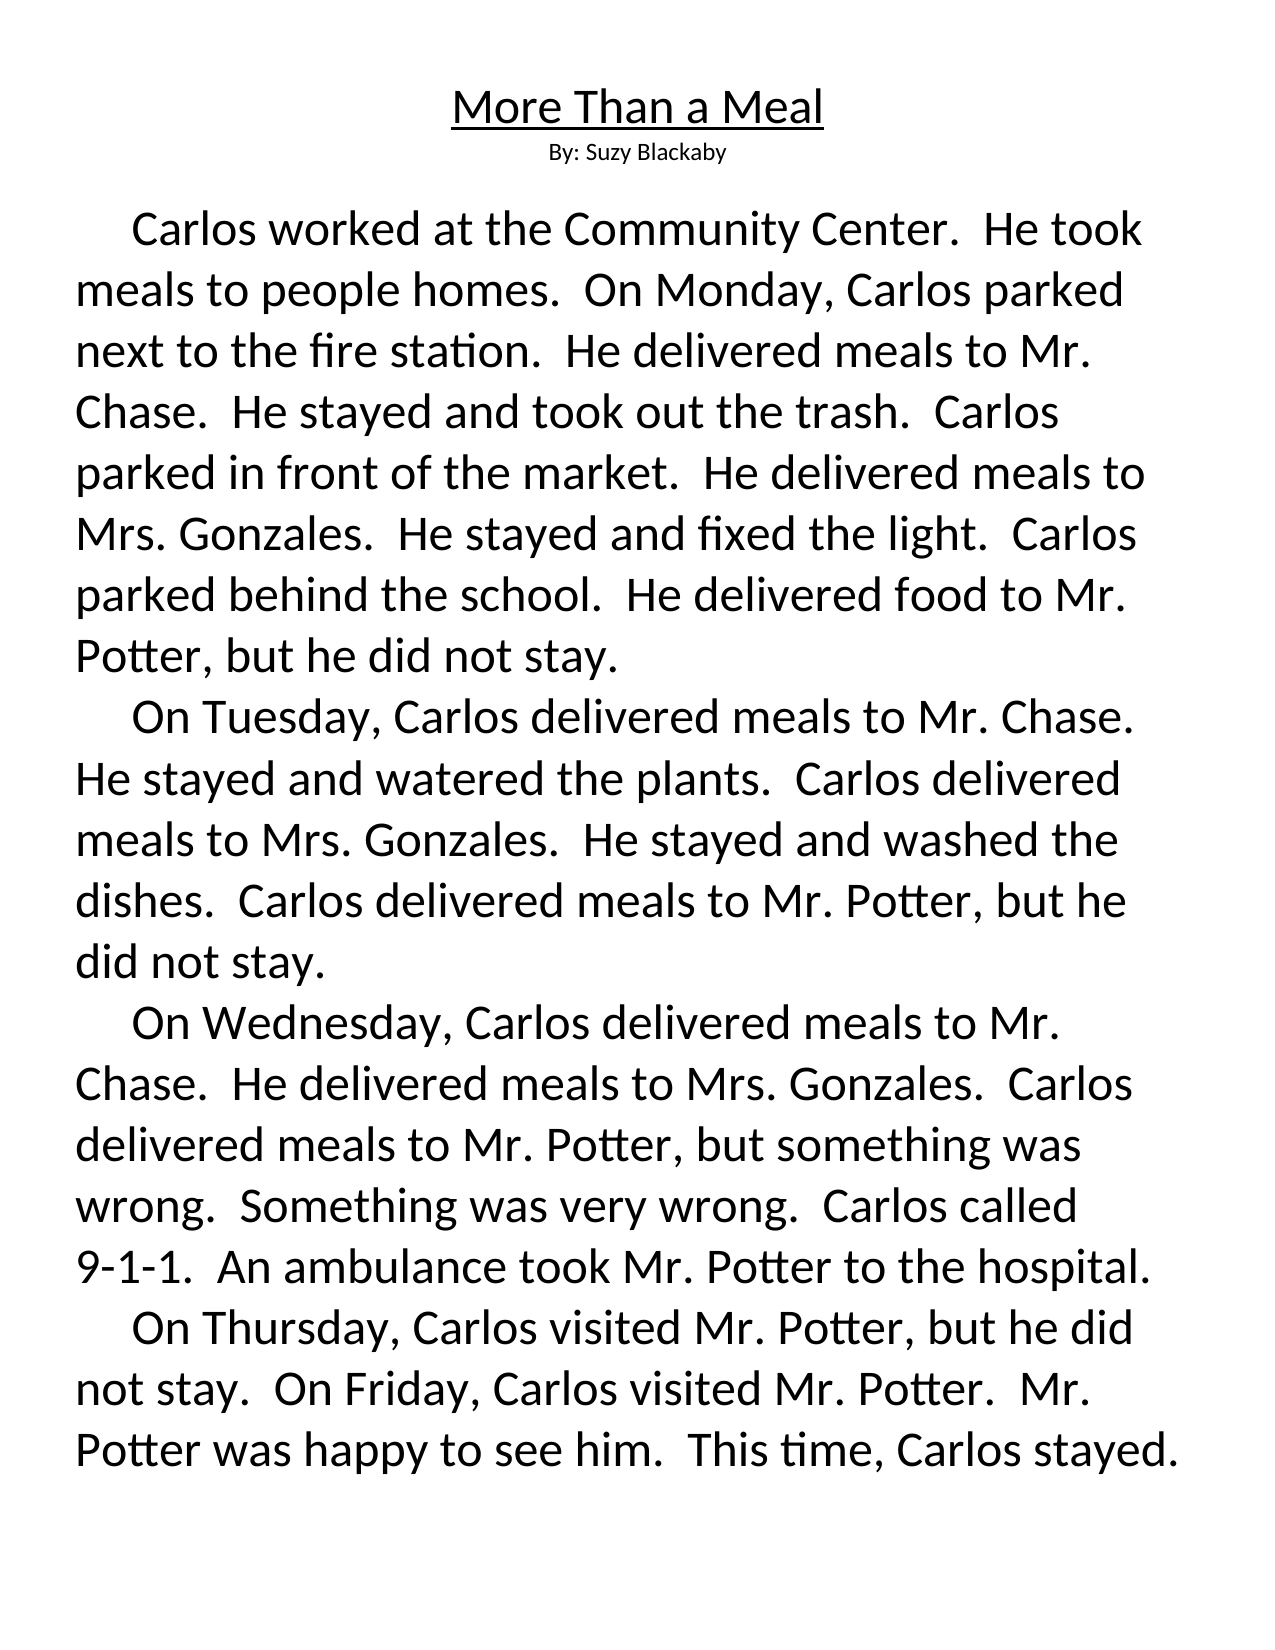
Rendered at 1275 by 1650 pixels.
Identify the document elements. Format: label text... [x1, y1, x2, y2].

text By: Suzy Blackaby [75, 136, 1200, 167]
text On Wednesday, Carlos delivered meals to Mr. Chase. He delivered meals to Mrs. Gonzales. Carlos delivered meals to Mr. Potter, but something was wrong. Something was very wrong. Carlos called 9-1-1. An ambulance took Mr. Potter to the hospital. [75, 991, 1200, 1296]
text On Tuesday, Carlos delivered meals to Mr. Chase. He stayed and watered the plants. Carlos delivered meals to Mrs. Gonzales. He stayed and washed the dishes. Carlos delivered meals to Mr. Potter, but he did not stay. [75, 685, 1200, 991]
text Carlos worked at the Community Center. He took meals to people homes. On Monday, Carlos parked next to the fire station. He delivered meals to Mr. Chase. He stayed and took out the trash. Carlos parked in front of the market. He delivered meals to Mrs. Gonzales. He stayed and fixed the light. Carlos parked behind the school. He delivered food to Mr. Potter, but he did not stay. [75, 197, 1200, 685]
text More Than a Meal [75, 75, 1200, 136]
text On Thursday, Carlos visited Mr. Potter, but he did not stay. On Friday, Carlos visited Mr. Potter. Mr. Potter was happy to see him. This time, Carlos stayed. [75, 1296, 1200, 1479]
